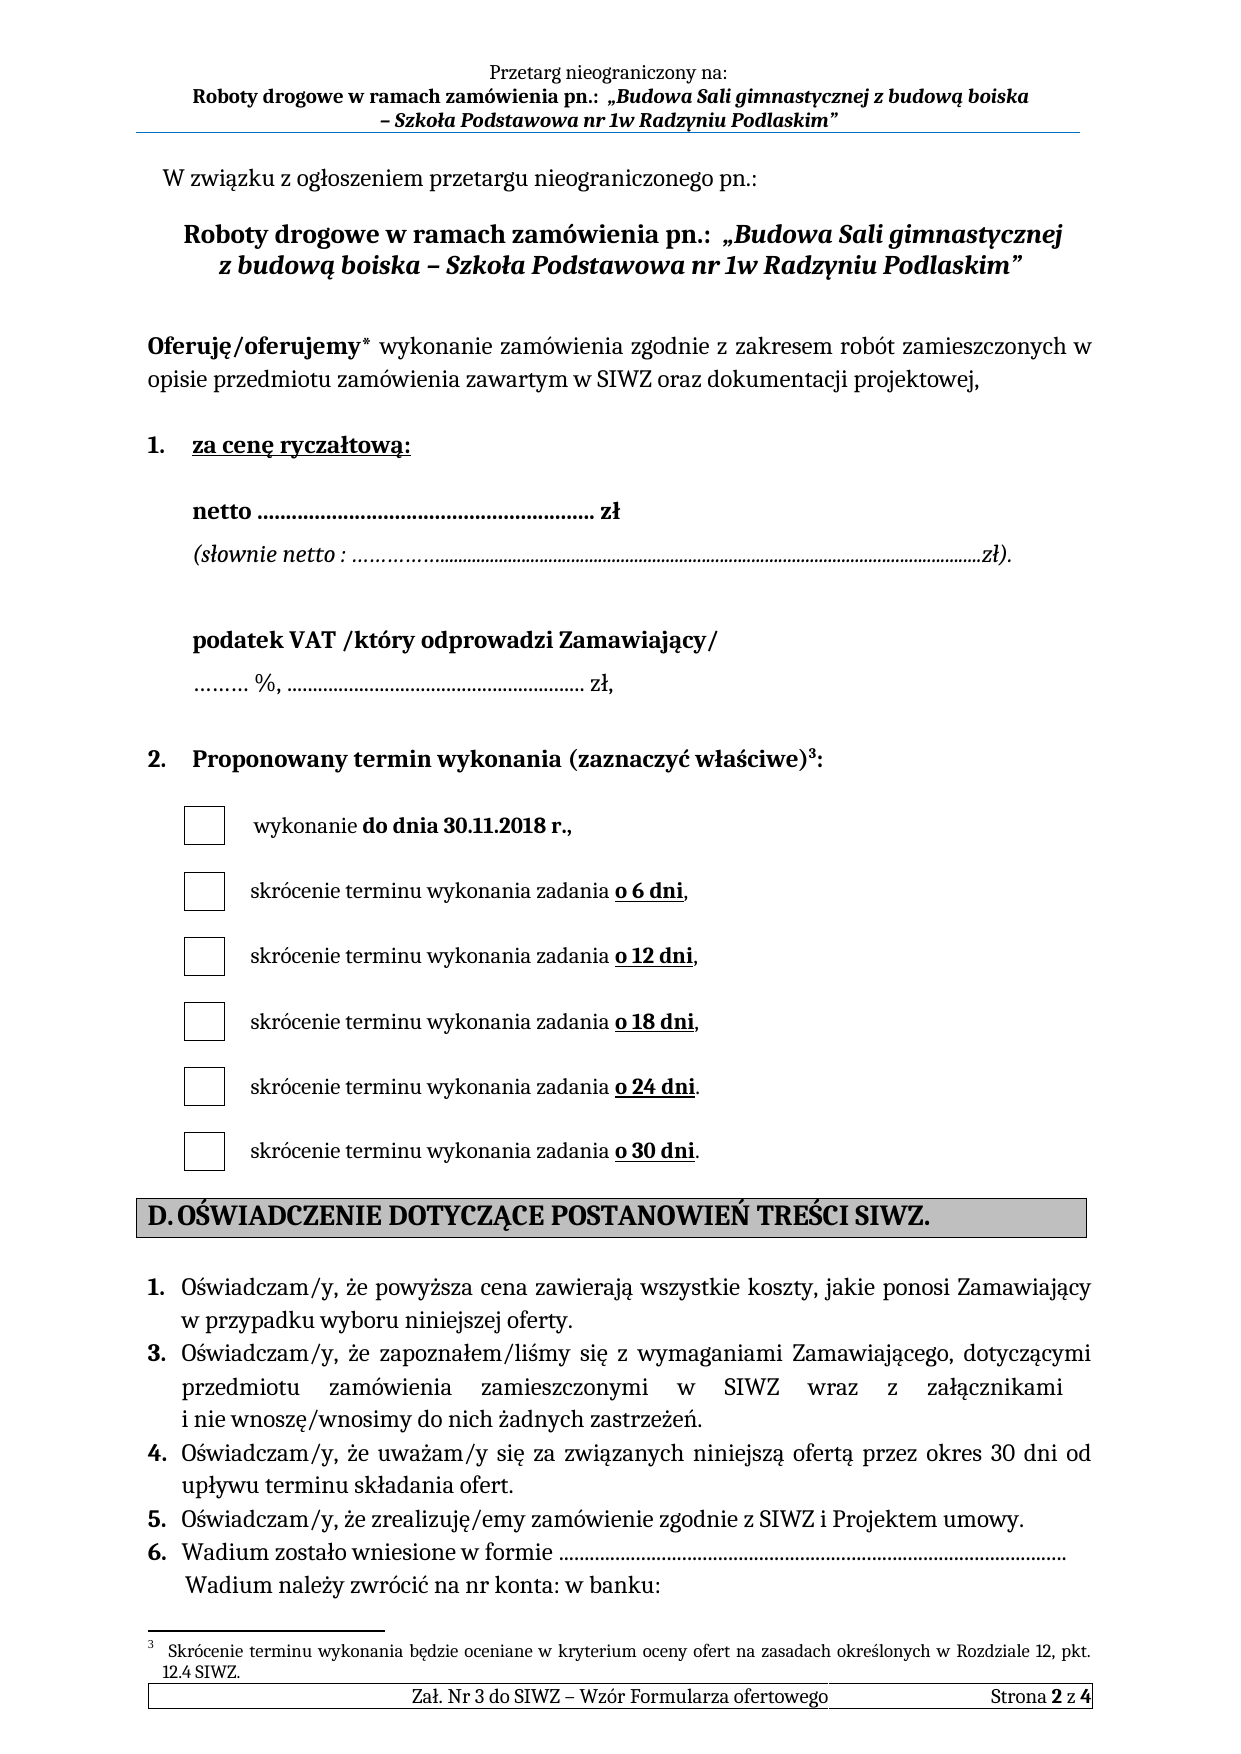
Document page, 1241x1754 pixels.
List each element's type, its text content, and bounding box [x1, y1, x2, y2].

text Roboty drogowe w ramach zamówienia pn.: „Budowa Sali gimnastycznej z budową boiska – Szkoła Podstawowa nr 1w Radzyniu Podlaskim” [148, 219, 1092, 281]
text ……… %, .......................................................... zł, [148, 669, 1092, 698]
list Wadium zostało wniesione w formie ................................................................................................... [148, 1537, 1092, 1566]
list skrócenie terminu wykonania zadania o 18 dni, [225, 1008, 1092, 1035]
list skrócenie terminu wykonania zadania o 24 dni. [225, 1074, 1092, 1100]
list wykonanie do dnia 30.11.2018 r., [225, 813, 1092, 839]
list skrócenie terminu wykonania zadania o 12 dni, [225, 943, 1092, 970]
list Oświadczam/y, że powyższa cena zawierają wszystkie koszty, jakie ponosi Zamawiający w przypadku wyboru niniejszej oferty. [148, 1273, 1092, 1335]
list skrócenie terminu wykonania zadania o 6 dni, [225, 878, 1092, 904]
text (słownie netto : ……………........................................................................................................................zł). [148, 540, 1092, 568]
table_header OŚWIADCZENIE DOTYCZĄCE POSTANOWIEŃ TREŚCI SIWZ. [137, 1199, 1086, 1237]
list Oświadczam/y, że zapoznałem/liśmy się z wymaganiami Zamawiającego, dotyczącymi przedmiotu zamówienia zamieszczonymi w SIWZ wraz z załącznikami i nie wnoszę/wnosimy do nich żadnych zastrzeżeń. [148, 1339, 1092, 1434]
list Oświadczam/y, że uważam/y się za związanych niniejszą ofertą przez okres 30 dni od upływu terminu składania ofert. [148, 1438, 1092, 1500]
list skrócenie terminu wykonania zadania o 30 dni. [225, 1138, 1092, 1165]
text podatek VAT /który odprowadzi Zamawiający/ [148, 626, 1092, 655]
text Oferuję/oferujemy* wykonanie zamówienia zgodnie z zakresem robót zamieszczonych w opisie przedmiotu zamówienia zawartym w SIWZ oraz dokumentacji projektowej, [148, 332, 1092, 393]
list Proponowany termin wykonania (zaznaczyć właściwe): [148, 745, 1092, 774]
text netto ........................................................... zł [148, 497, 1092, 525]
list Oświadczam/y, że zrealizuję/emy zamówienie zgodnie z SIWZ i Projektem umowy. [148, 1504, 1092, 1533]
list za cenę ryczałtową: [148, 431, 1092, 459]
text W związku z ogłoszeniem przetargu nieograniczonego pn.: [148, 164, 1092, 193]
text Wadium należy zwrócić na nr konta: w banku: [185, 1571, 1092, 1599]
